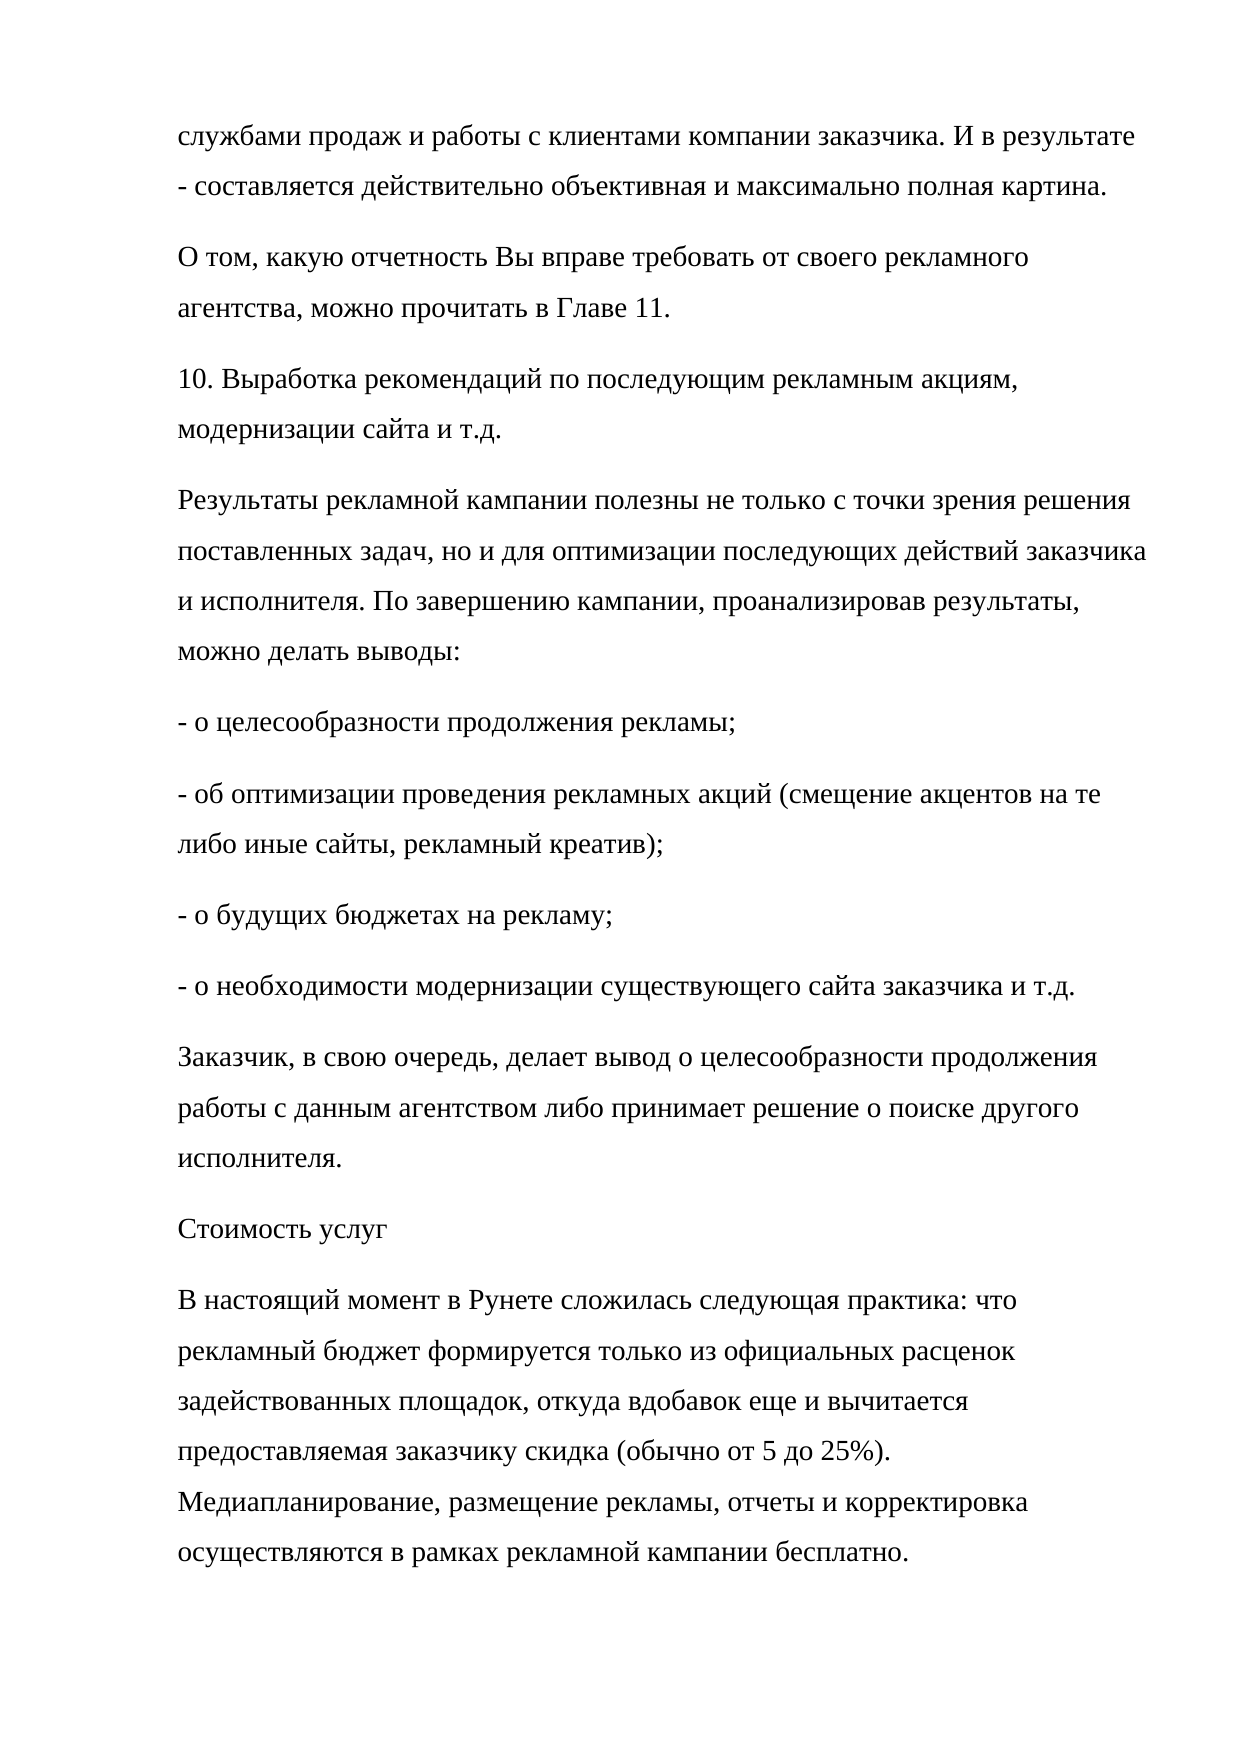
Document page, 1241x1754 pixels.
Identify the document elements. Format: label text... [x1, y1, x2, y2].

text - о будущих бюджетах на рекламу; [177, 897, 1152, 931]
text 10. Выработка рекомендаций по последующим рекламным акциям, модернизации сайта и т.д. [177, 361, 1152, 445]
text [177, 118, 1152, 202]
text - о целесообразности продолжения рекламы; [177, 704, 1152, 738]
text - об оптимизации проведения рекламных акций (смещение акцентов на те либо иные сайты, рекламный креатив); [177, 776, 1152, 859]
text О том, какую отчетность Вы вправе требовать от своего рекламного агентства, можно прочитать в Главе 11. [177, 239, 1152, 323]
text Результаты рекламной кампании полезны не только с точки зрения решения поставленных задач, но и для оптимизации последующих действий заказчика и исполнителя. По завершению кампании, проанализировав результаты, можно делать выводы: [177, 482, 1152, 667]
text Заказчик, в свою очередь, делает вывод о целесообразности продолжения работы с данным агентством либо принимает решение о поиске другого исполнителя. [177, 1039, 1152, 1174]
text - о необходимости модернизации существующего сайта заказчика и т.д. [177, 968, 1152, 1002]
text Стоимость услуг [177, 1211, 1152, 1245]
text В настоящий момент в Рунете сложилась следующая практика: что рекламный бюджет формируется только из официальных расценок задействованных площадок, откуда вдобавок еще и вычитается предоставляемая заказчику скидка (обычно от 5 до 25%). Медиапланирование, размещение рекламы, отчеты и корректировка осуществляются в рамках рекламной кампании бесплатно. [177, 1282, 1152, 1567]
